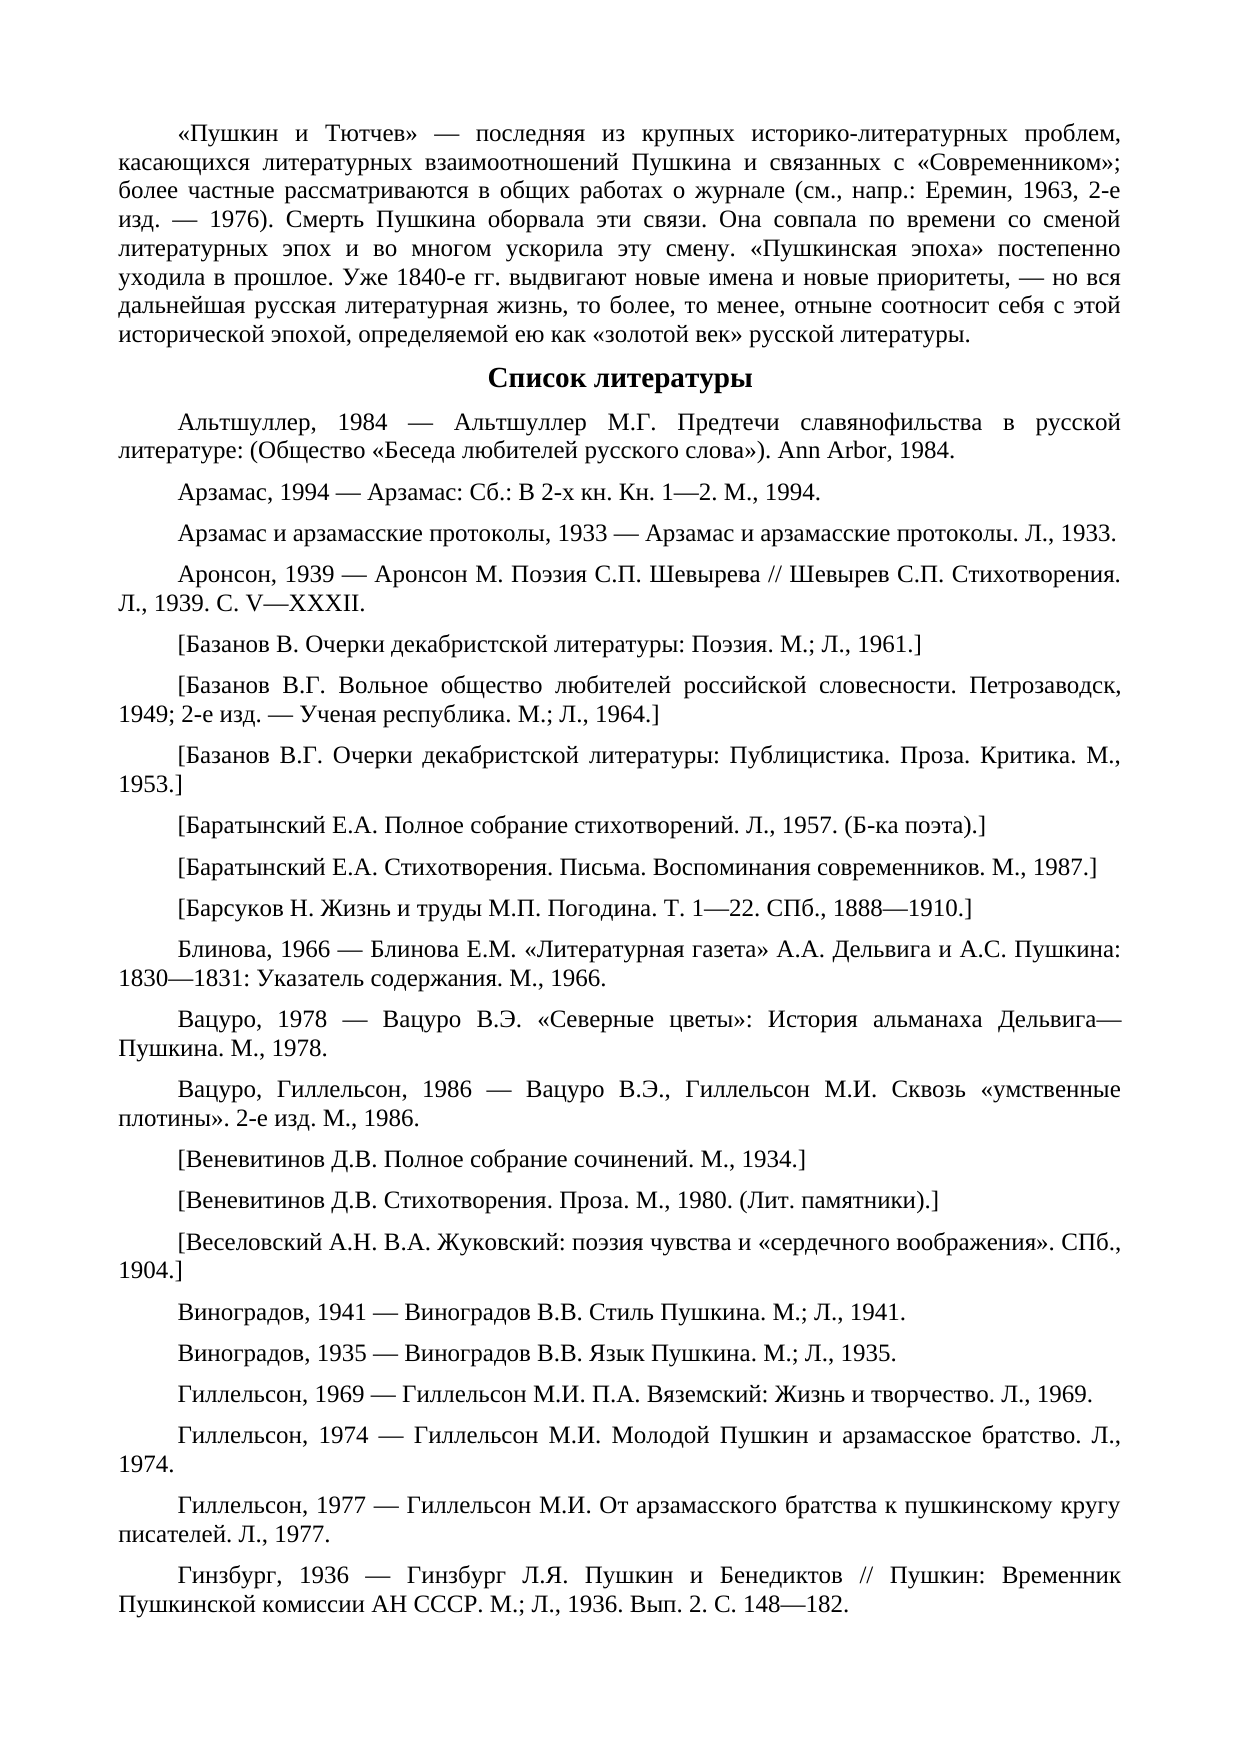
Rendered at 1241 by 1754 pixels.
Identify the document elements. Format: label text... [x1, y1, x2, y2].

text [Базанов В. Очерки декабристской литературы: Поэзия. М.; Л., 1961.] [118, 629, 1122, 658]
text Гиллельсон, 1969 — Гиллельсон М.И. П.А. Вяземский: Жизнь и творчество. Л., 1969. [118, 1379, 1122, 1408]
text [Веселовский А.Н. В.А. Жуковский: поэзия чувства и «сердечного воображения». СПб., 1904.] [118, 1227, 1122, 1284]
text «Пушкин и Тютчев» — последняя из крупных историко-литературных проблем, касающихся литературных взаимоотношений Пушкина и связанных с «Современником»; более частные рассматриваются в общих работах о журнале (см., напр.: Еремин, 1963, 2-е изд. — 1976). Смерть Пушкина оборвала эти связи. Она совпала по времени со сменой литературных эпох и во многом ускорила эту смену. «Пушкинская эпоха» постепенно уходила в прошлое. Уже 1840-е гг. выдвигают новые имена и новые приоритеты, — но вся дальнейшая русская литературная жизнь, то более, то менее, отныне соотносит себя с этой исторической эпохой, определяемой ею как «золотой век» русской литературы. [118, 118, 1122, 348]
text Вацуро, Гиллельсон, 1986 — Вацуро В.Э., Гиллельсон М.И. Сквозь «умственные плотины». 2-е изд. М., 1986. [118, 1074, 1122, 1132]
text Блинова, 1966 — Блинова Е.М. «Литературная газета» А.А. Дельвига и А.С. Пушкина: 1830—1831: Указатель содержания. М., 1966. [118, 934, 1122, 992]
text [Базанов В.Г. Вольное общество любителей российской словесности. Петрозаводск, 1949; 2-е изд. — Ученая республика. М.; Л., 1964.] [118, 670, 1122, 728]
text Гинзбург, 1936 — Гинзбург Л.Я. Пушкин и Бенедиктов // Пушкин: Временник Пушкинской комиссии АН СССР. М.; Л., 1936. Вып. 2. С. 148—182. [118, 1560, 1122, 1618]
text Список литературы [118, 361, 1122, 394]
text Виноградов, 1935 — Виноградов В.В. Язык Пушкина. М.; Л., 1935. [118, 1338, 1122, 1367]
text [Барсуков Н. Жизнь и труды М.П. Погодина. Т. 1—22. СПб., 1888—1910.] [118, 893, 1122, 922]
text Аронсон, 1939 — Аронсон М. Поэзия С.П. Шевырева // Шевырев С.П. Стихотворения. Л., 1939. С. V—XXXII. [118, 559, 1122, 617]
text Арзамас и арзамасские протоколы, 1933 — Арзамас и арзамасские протоколы. Л., 1933. [118, 518, 1122, 547]
text Вацуро, 1978 — Вацуро В.Э. «Северные цветы»: История альманаха Дельвига—Пушкина. М., 1978. [118, 1004, 1122, 1062]
text Виноградов, 1941 — Виноградов В.В. Стиль Пушкина. М.; Л., 1941. [118, 1297, 1122, 1325]
text Гиллельсон, 1974 — Гиллельсон М.И. Молодой Пушкин и арзамасское братство. Л., 1974. [118, 1420, 1122, 1478]
text Арзамас, 1994 — Арзамас: Сб.: В 2-х кн. Кн. 1—2. М., 1994. [118, 477, 1122, 505]
text [Веневитинов Д.В. Стихотворения. Проза. М., 1980. (Лит. памятники).] [118, 1185, 1122, 1214]
text Альтшуллер, 1984 — Альтшуллер М.Г. Предтечи славянофильства в русской литературе: (Общество «Беседа любителей русского слова»). Ann Arbor, 1984. [118, 407, 1122, 464]
text [Баратынский Е.А. Стихотворения. Письма. Воспоминания современников. М., 1987.] [118, 852, 1122, 880]
text Гиллельсон, 1977 — Гиллельсон М.И. От арзамасского братства к пушкинскому кругу писателей. Л., 1977. [118, 1490, 1122, 1548]
text [Базанов В.Г. Очерки декабристской литературы: Публицистика. Проза. Критика. М., 1953.] [118, 740, 1122, 798]
text [Баратынский Е.А. Полное собрание стихотворений. Л., 1957. (Б-ка поэта).] [118, 810, 1122, 839]
text [Веневитинов Д.В. Полное собрание сочинений. М., 1934.] [118, 1144, 1122, 1173]
